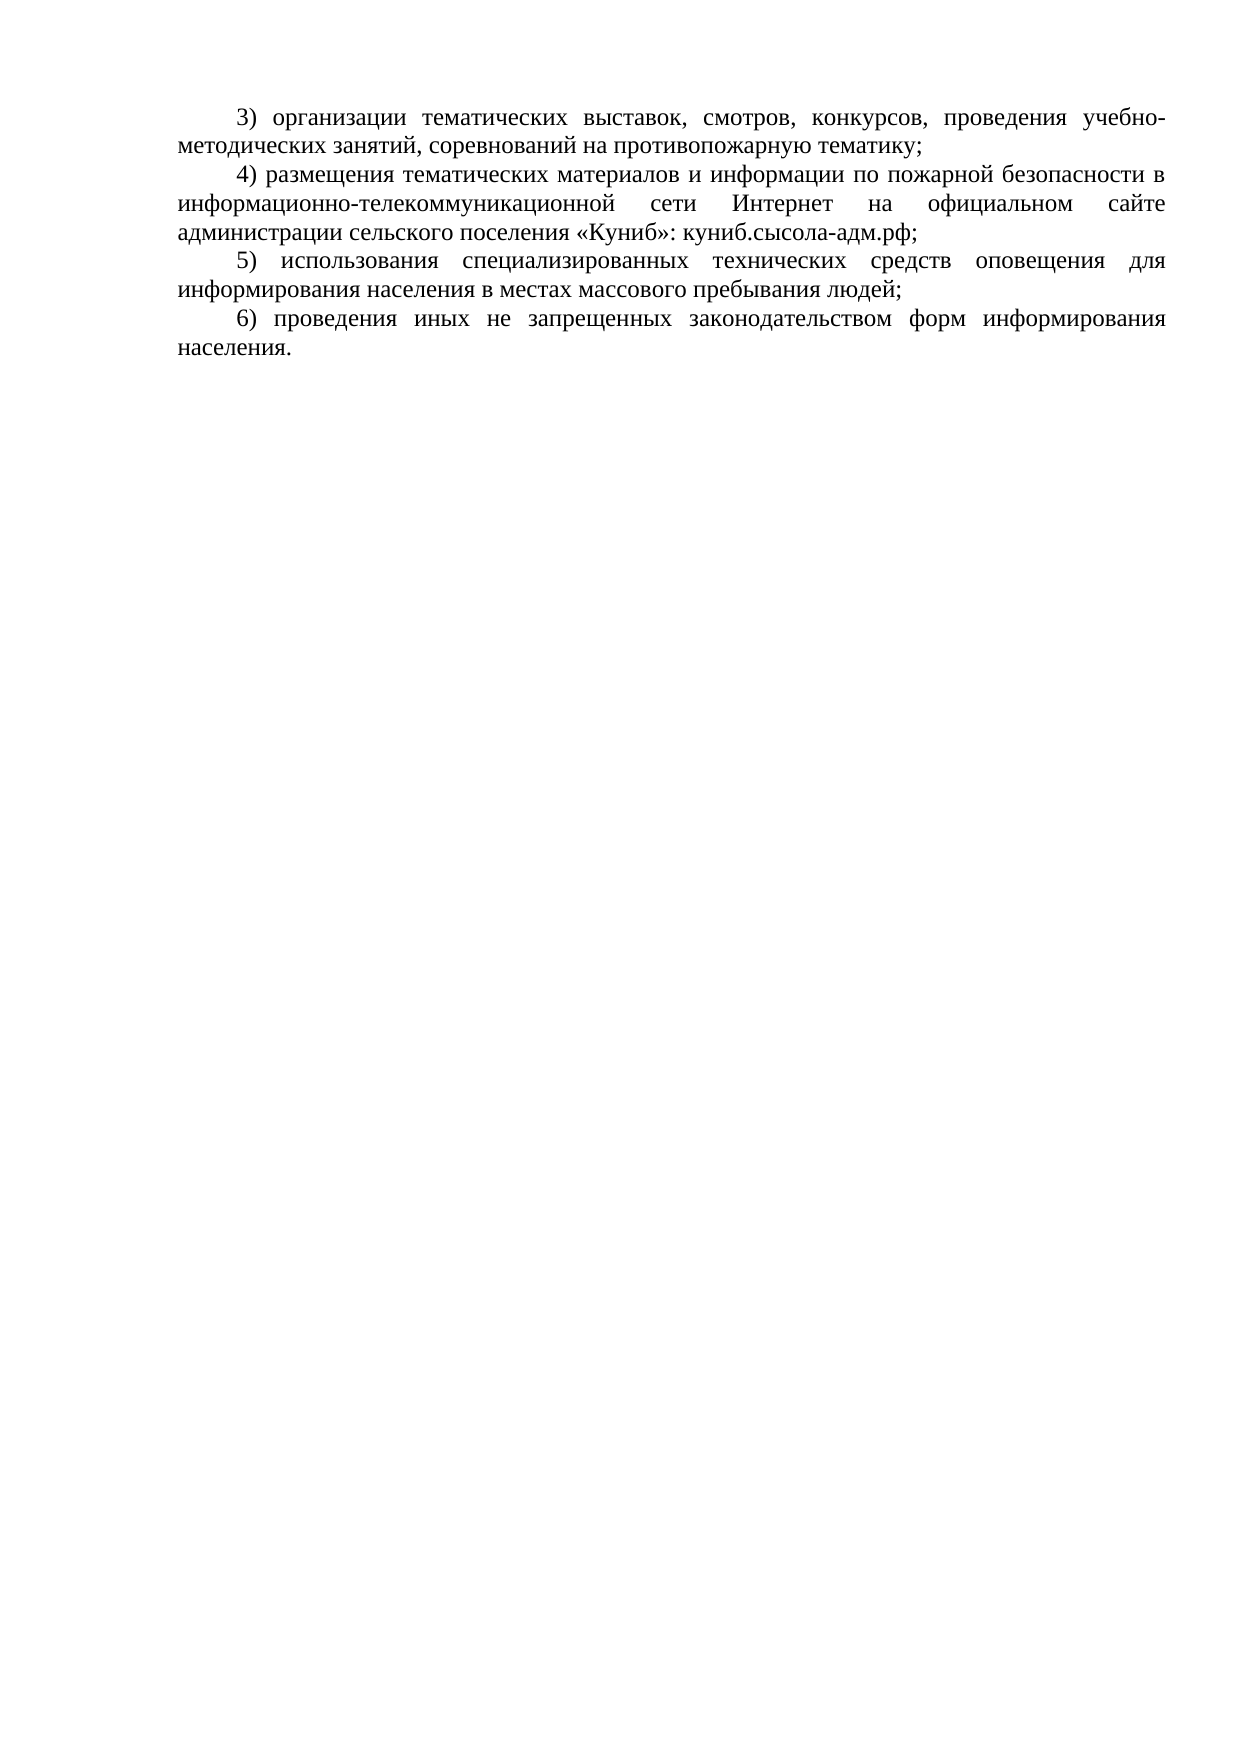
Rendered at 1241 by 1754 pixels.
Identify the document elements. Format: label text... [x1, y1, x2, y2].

text 3) организации тематических выставок, смотров, конкурсов, проведения учебно-методических занятий, соревнований на противопожарную тематику; [177, 102, 1167, 159]
text 5) использования специализированных технических средств оповещения для информирования населения в местах массового пребывания людей; [177, 246, 1167, 303]
text 6) проведения иных не запрещенных законодательством форм информирования населения. [177, 303, 1167, 361]
text 4) размещения тематических материалов и информации по пожарной безопасности в информационно-телекоммуникационной сети Интернет на официальном сайте администрации сельского поселения «Куниб»: куниб.сысола-адм.рф; [177, 159, 1167, 246]
